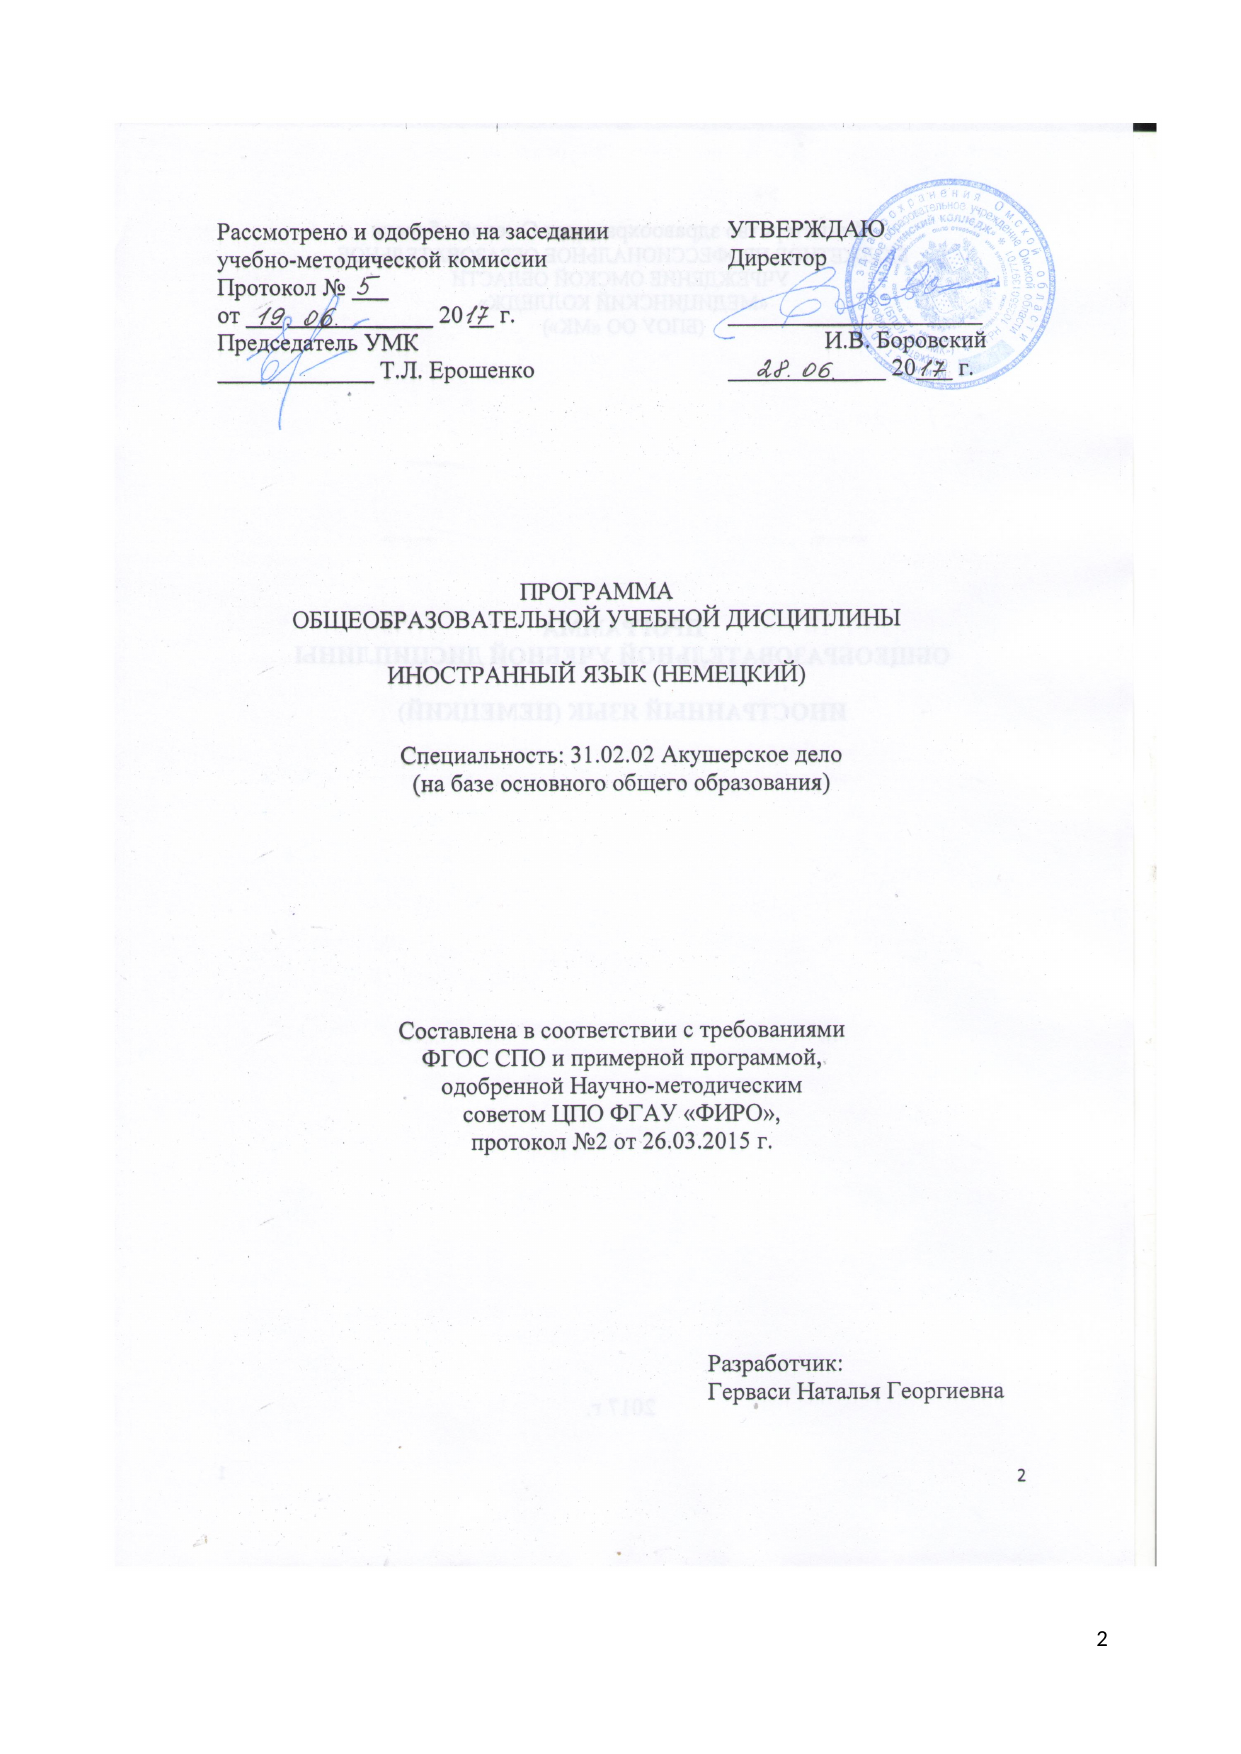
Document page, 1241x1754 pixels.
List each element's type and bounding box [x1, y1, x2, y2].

picture [105, 118, 1162, 1571]
